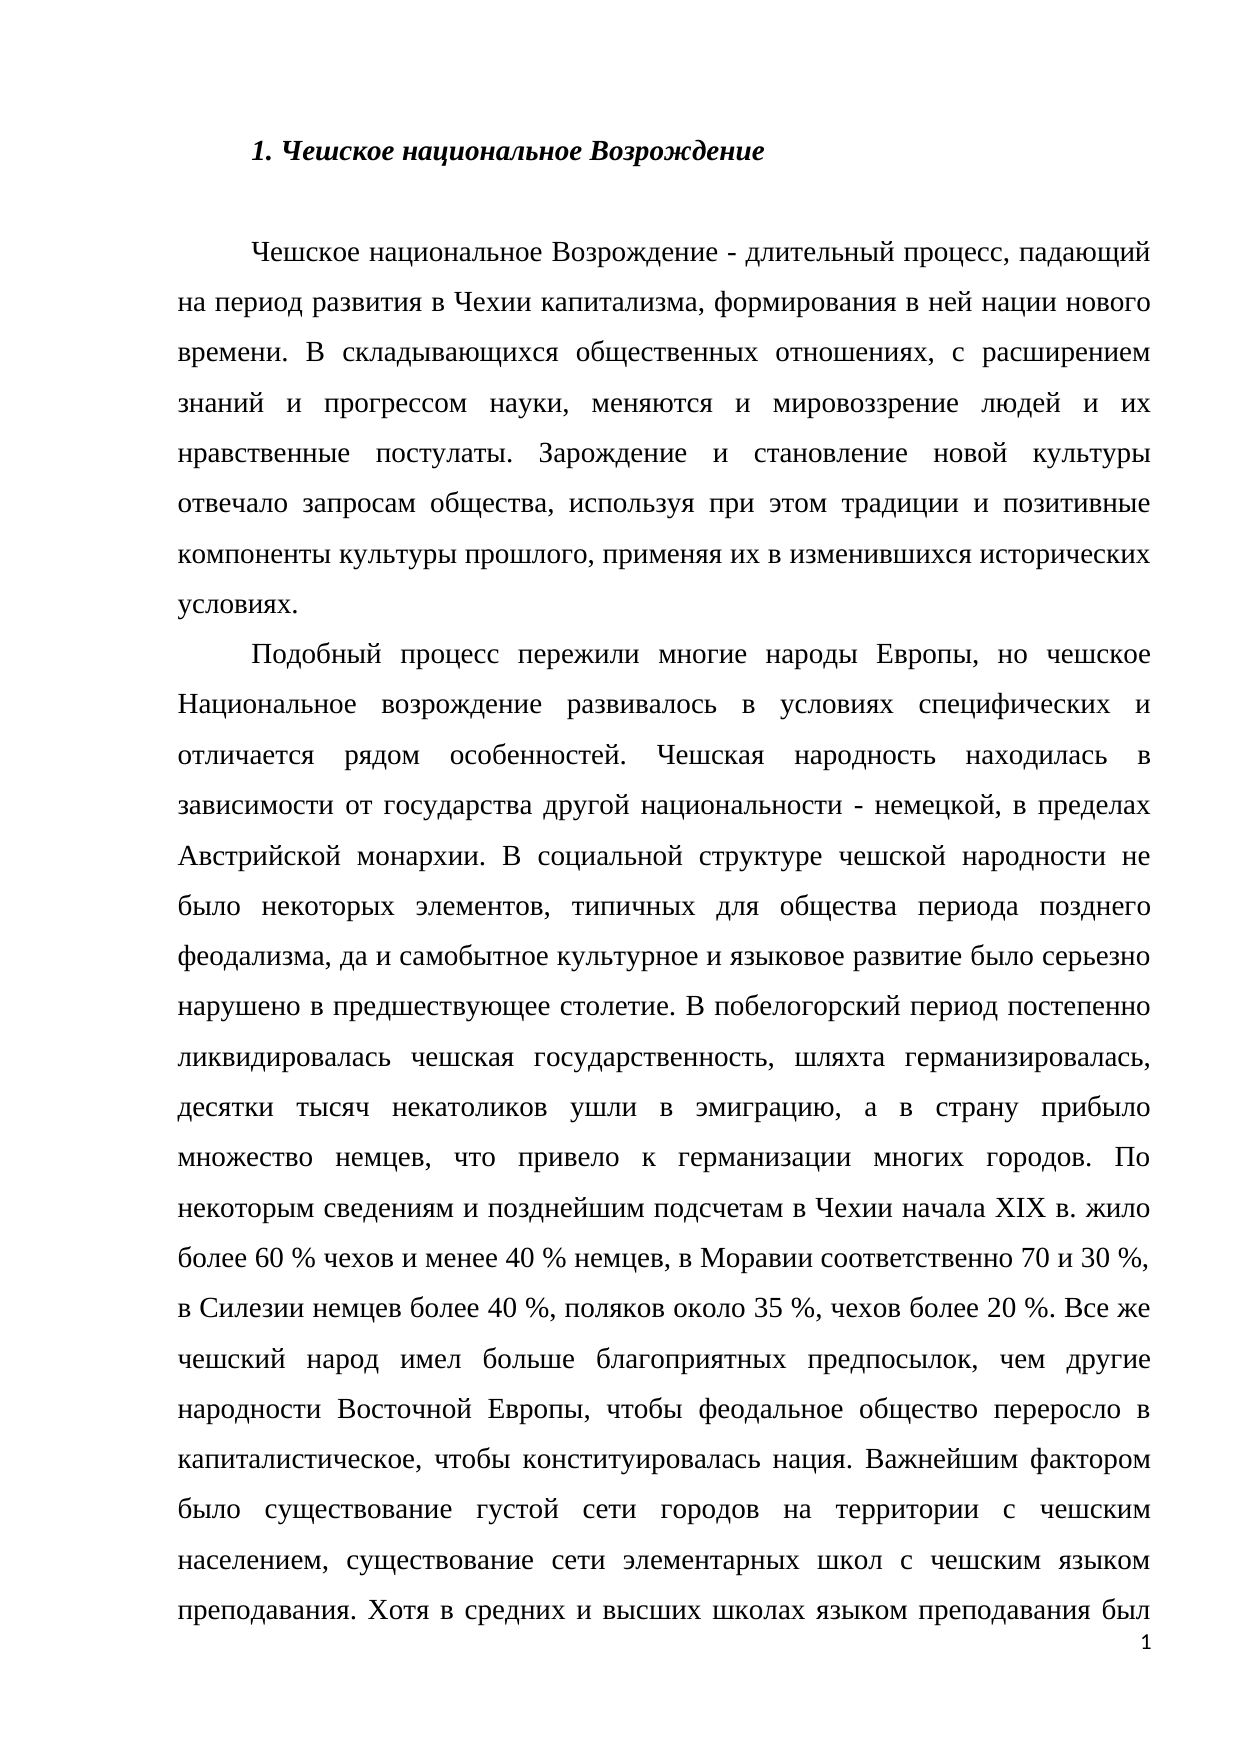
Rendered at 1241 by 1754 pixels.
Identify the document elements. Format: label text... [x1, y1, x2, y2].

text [177, 636, 1152, 1626]
text 1. Чешское национальное Возрождение [177, 133, 1152, 167]
text Чешское национальное Возрождение - длительный процесс, падающий на период развития в Чехии капитализма, формирования в ней нации нового времени. В складывающихся общественных отношениях, с расширением знаний и прогрессом науки, меняются и мировоззрение людей и их нравственные постулаты. Зарождение и становление новой культуры отвечало запросам общества, используя при этом традиции и позитивные компоненты культуры прошлого, применяя их в изменившихся исторических условиях. [177, 234, 1152, 619]
